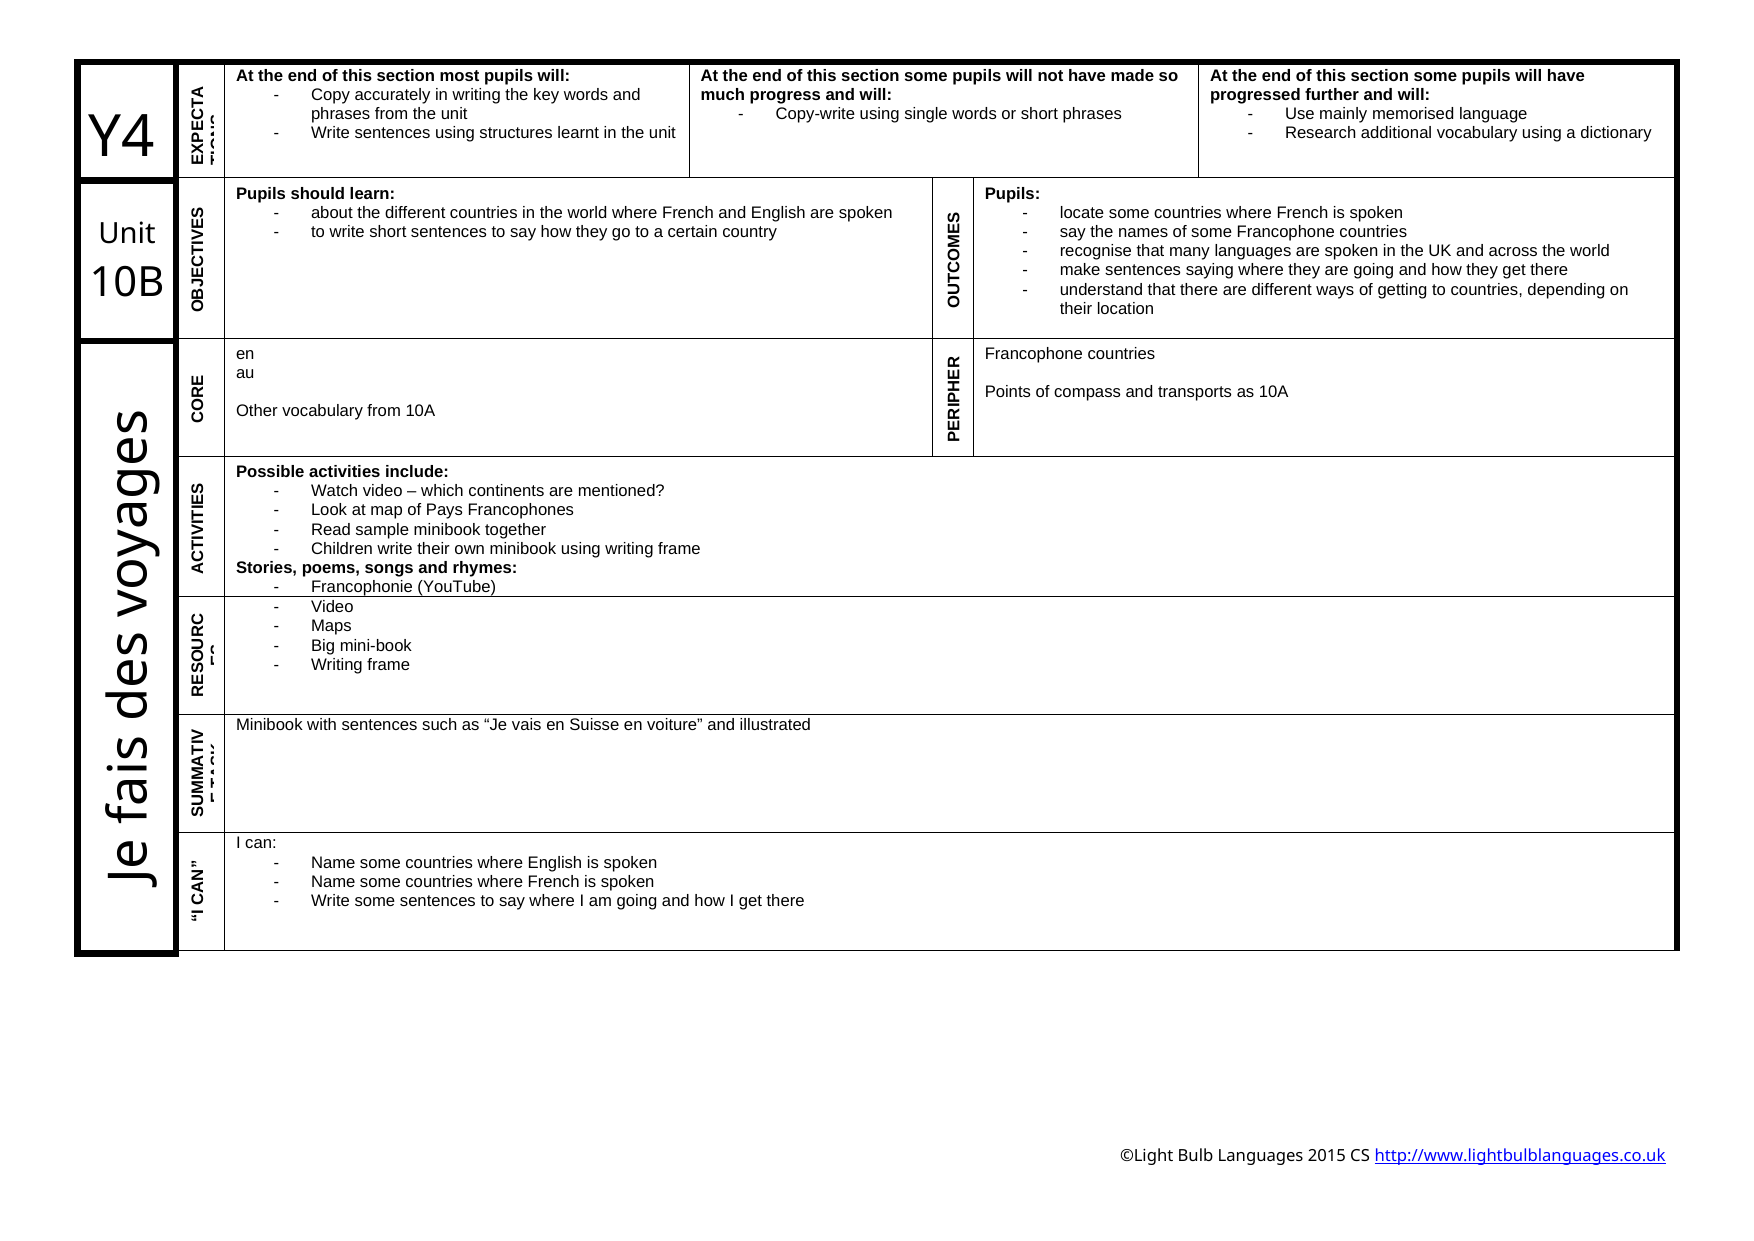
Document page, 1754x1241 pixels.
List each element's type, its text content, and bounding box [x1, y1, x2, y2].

table_cell I can: Name some countries where English is spoken Name some countries where French is spoken Write some sentences to say where I am going and how I get there [225, 833, 1674, 950]
table_cell Je fais des voyages [81, 344, 173, 950]
table_cell Pupils should learn: about the different countries in the world where French and English are spoken to write short sentences to say how they go to a certain country [225, 178, 932, 337]
table_cell SUMMATIVE TASK [179, 715, 224, 832]
table_cell OBJECTIVES [179, 178, 224, 337]
table_cell RESOURCES [179, 597, 224, 714]
table_cell Francophone countries Points of compass and transports as 10A [974, 339, 1674, 456]
table_cell en au Other vocabulary from 10A [225, 339, 932, 456]
table_header At the end of this section some pupils will not have made so much progress and will: Copy-write using single words or short phrases [690, 65, 1198, 177]
table_header At the end of this section some pupils will have progressed further and will: Use mainly memorised language Research additional vocabulary using a dictionary [1199, 65, 1674, 177]
table_cell “I CAN” [179, 833, 224, 950]
table_cell Minibook with sentences such as “Je vais en Suisse en voiture” and illustrated [225, 715, 1674, 832]
table_header Y4 [81, 65, 173, 177]
table_header EXPECTATIONS [179, 65, 224, 177]
table_cell Pupils: locate some countries where French is spoken say the names of some Francophone countries recognise that many languages are spoken in the UK and across the world make sentences saying where they are going and how they get there understand that there are different ways of getting to countries, depending on their location [974, 178, 1674, 337]
table_cell CORE [179, 339, 224, 456]
table_cell Video Maps Big mini-book Writing frame [225, 597, 1674, 714]
table_cell OUTCOMES [933, 178, 973, 337]
table_cell PERIPHERAL [933, 339, 973, 456]
table_cell ACTIVITIES [179, 457, 224, 596]
table_cell Unit 10B [81, 184, 173, 337]
table_cell Possible activities include: Watch video – which continents are mentioned? Look at map of Pays Francophones Read sample minibook together Children write their own minibook using writing frame Stories, poems, songs and rhymes: Francophonie (YouTube) [225, 457, 1674, 596]
table_header At the end of this section most pupils will: Copy accurately in writing the key words and phrases from the unit Write sentences using structures learnt in the unit [225, 65, 689, 177]
